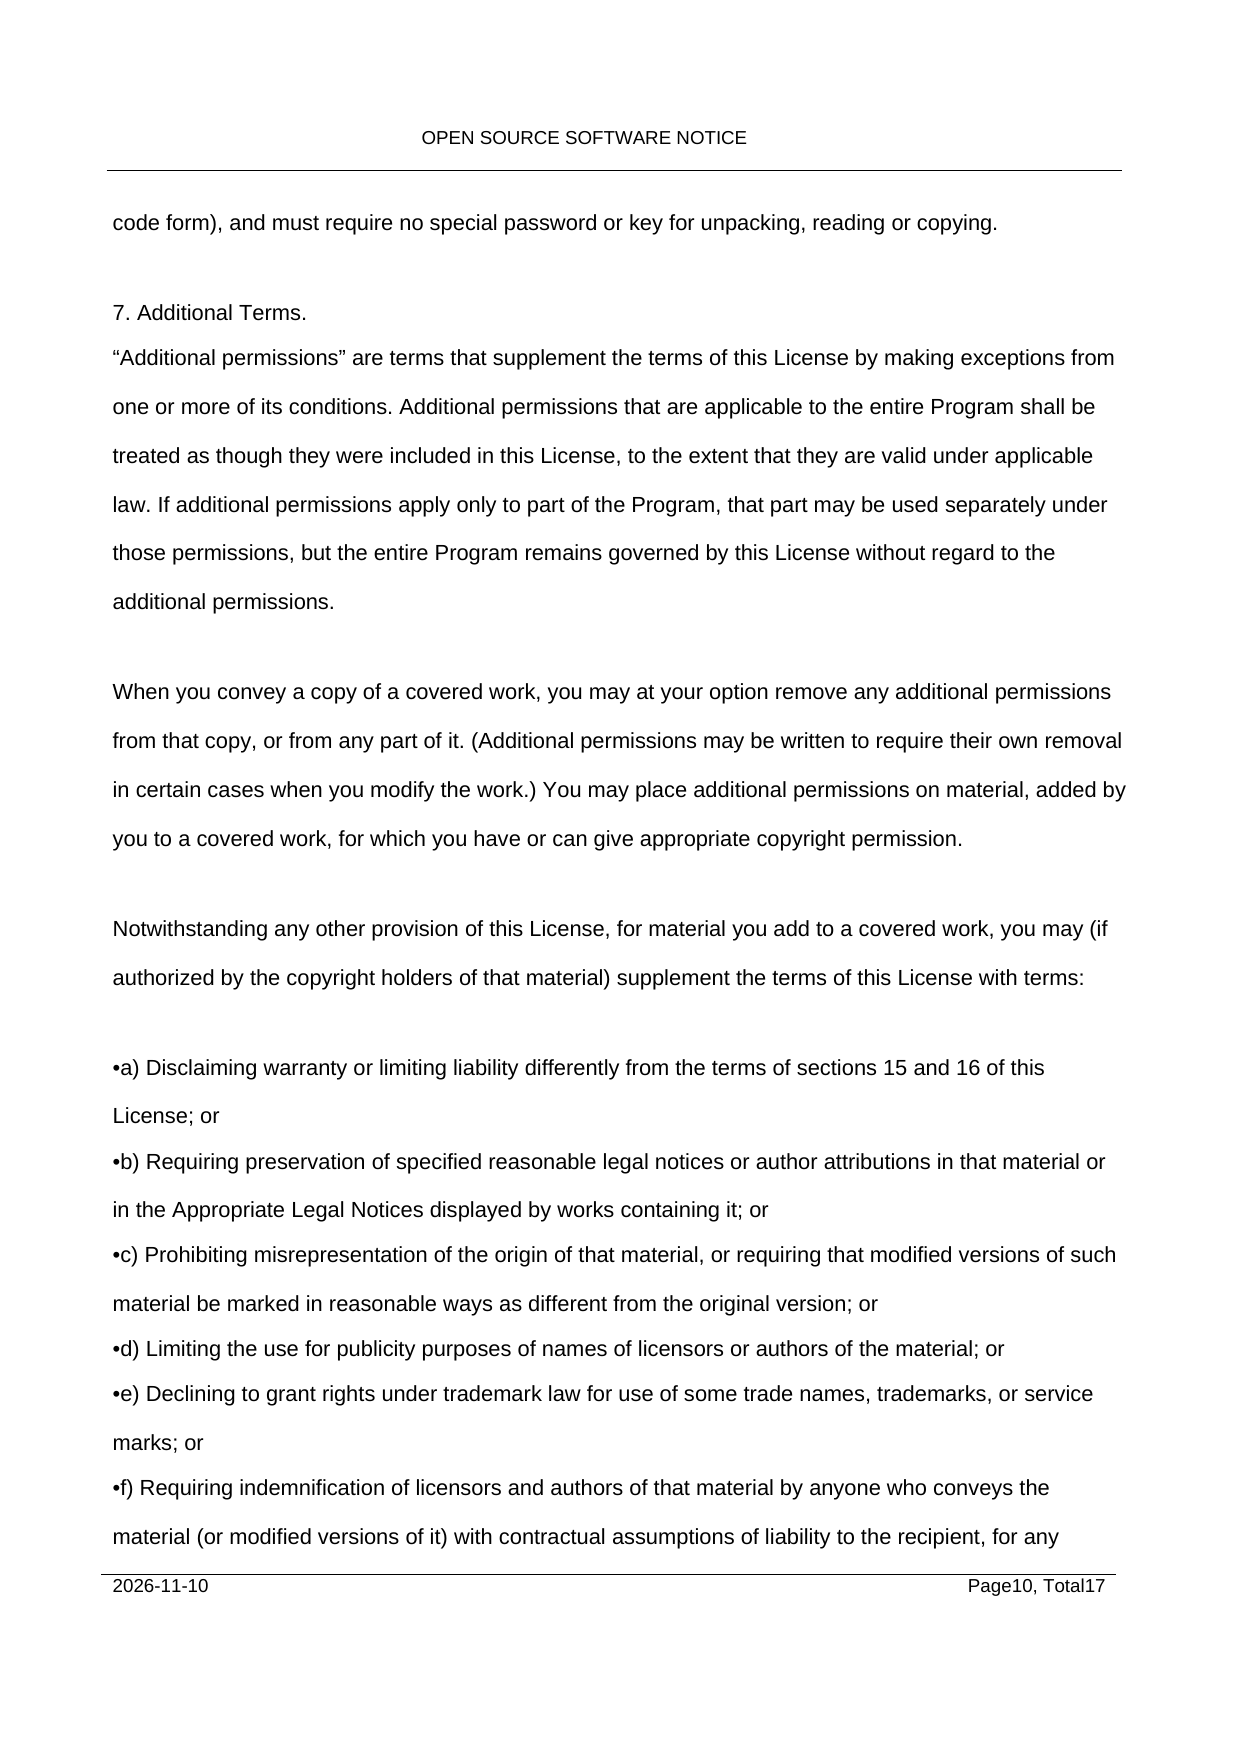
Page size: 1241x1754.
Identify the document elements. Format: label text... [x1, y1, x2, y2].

text •a) Disclaiming warranty or limiting liability differently from the terms of sections 15 and 16 of this License; or [112, 1051, 1128, 1132]
text •c) Prohibiting misrepresentation of the origin of that material, or requiring that modified versions of such material be marked in reasonable ways as different from the original version; or [112, 1239, 1128, 1320]
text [112, 206, 1128, 239]
text Notwithstanding any other provision of this License, for material you add to a covered work, you may (if authorized by the copyright holders of that material) supplement the terms of this License with terms: [112, 912, 1128, 993]
text •b) Requiring preservation of specified reasonable legal notices or author attributions in that material or in the Appropriate Legal Notices displayed by works containing it; or [112, 1145, 1128, 1226]
text •e) Declining to grant rights under trademark law for use of some trade names, trademarks, or service marks; or [112, 1378, 1128, 1459]
text 7. Additional Terms. [112, 297, 1128, 329]
text When you convey a copy of a covered work, you may at your option remove any additional permissions from that copy, or from any part of it. (Additional permissions may be written to require their own removal in certain cases when you modify the work.) You may place additional permissions on material, added by you to a covered work, for which you have or can give appropriate copyright permission. [112, 676, 1128, 854]
text •d) Limiting the use for publicity purposes of names of licensors or authors of the material; or [112, 1333, 1128, 1365]
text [112, 1472, 1128, 1553]
text “Additional permissions” are terms that supplement the terms of this License by making exceptions from one or more of its conditions. Additional permissions that are applicable to the entire Program shall be treated as though they were included in this License, to the extent that they are valid under applicable law. If additional permissions apply only to part of the Program, that part may be used separately under those permissions, but the entire Program remains governed by this License without regard to the additional permissions. [112, 342, 1128, 618]
